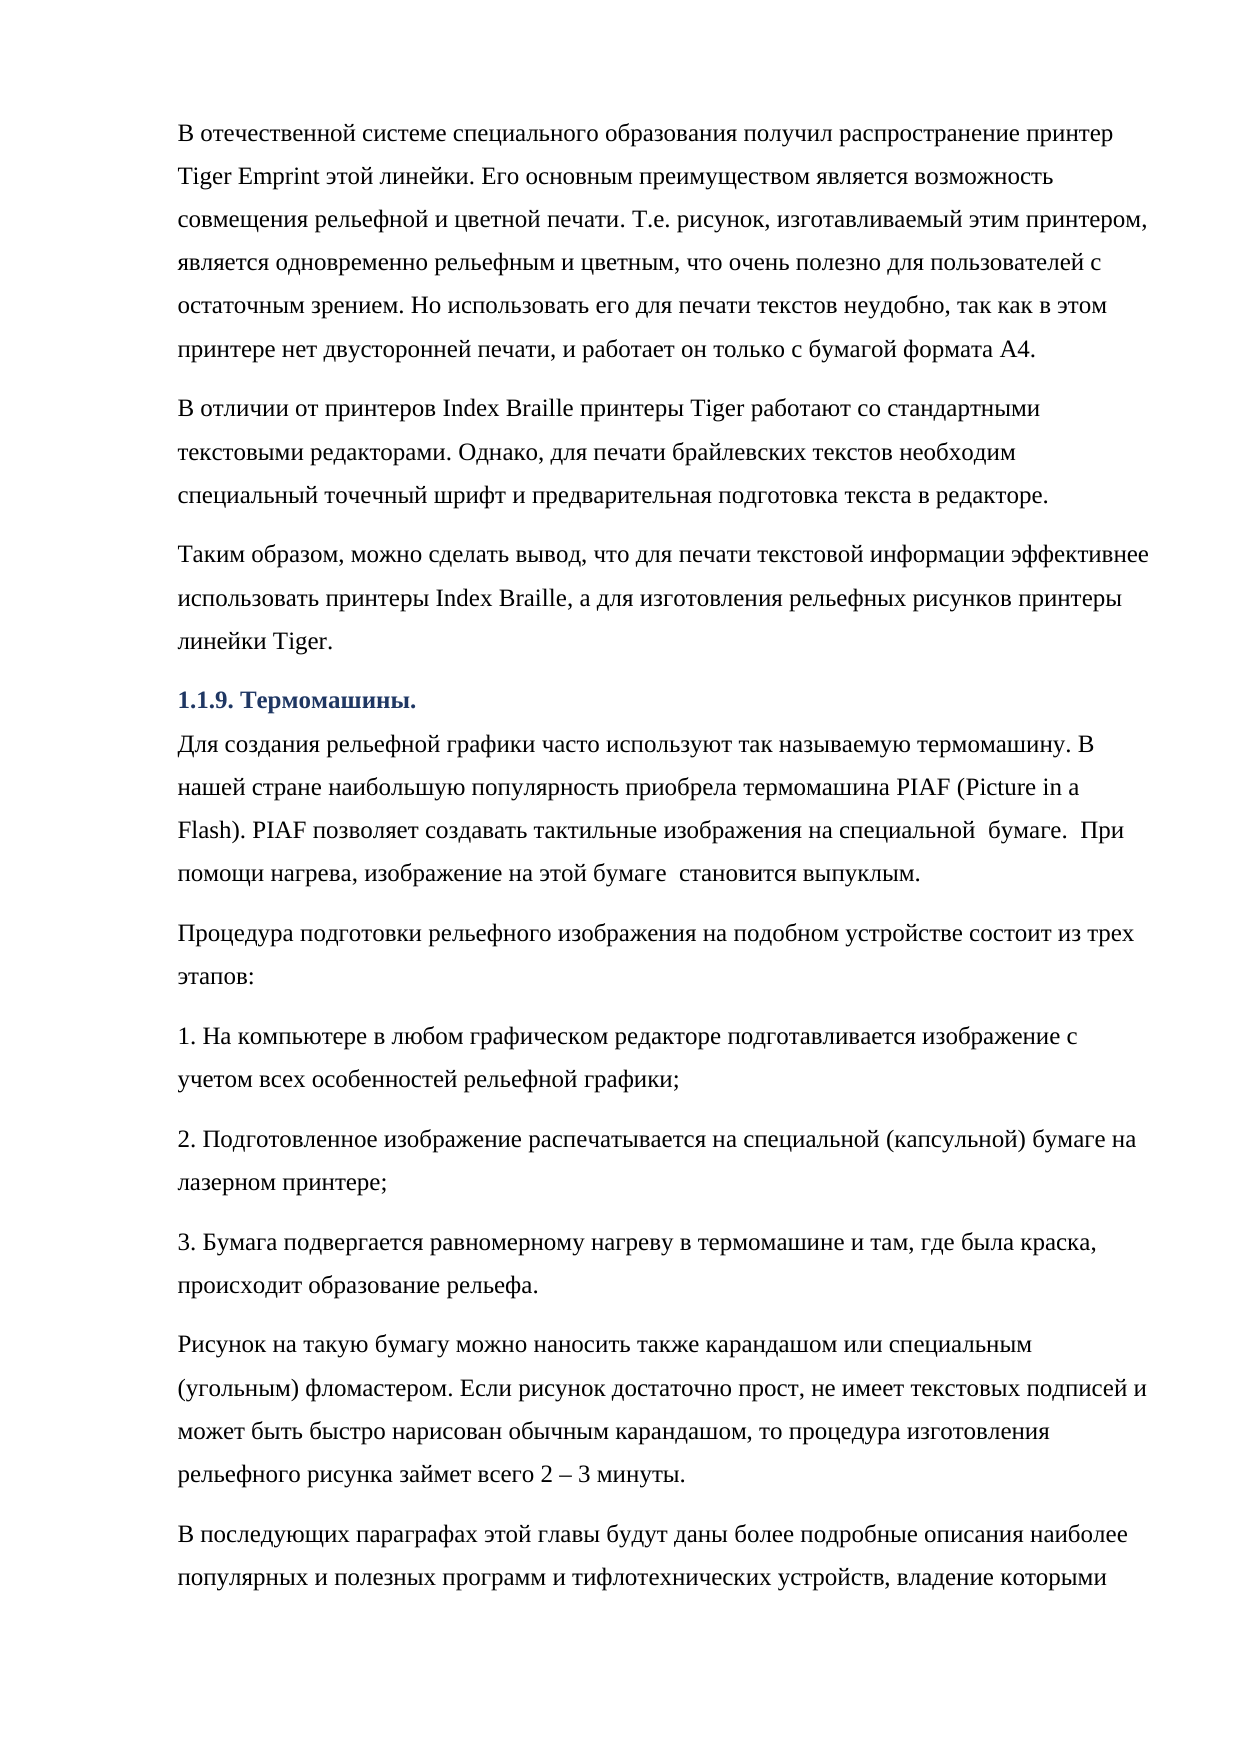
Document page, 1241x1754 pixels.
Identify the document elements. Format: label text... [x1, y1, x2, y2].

text Для создания рельефной графики часто используют так называемую термомашину. В нашей стране наибольшую популярность приобрела термомашина PIAF (Picture in a Flash). PIAF позволяет создавать тактильные изображения на специальной бумаге. При помощи нагрева, изображение на этой бумаге становится выпуклым. [177, 729, 1152, 887]
text В отечественной системе специального образования получил распространение принтер Tiger Emprint этой линейки. Его основным преимуществом является возможность совмещения рельефной и цветной печати. Т.е. рисунок, изготавливаемый этим принтером, является одновременно рельефным и цветным, что очень полезно для пользователей с остаточным зрением. Но использовать его для печати текстов неудобно, так как в этом принтере нет двусторонней печати, и работает он только с бумагой формата A4. [177, 118, 1152, 362]
text Рисунок на такую бумагу можно наносить также карандашом или специальным (угольным) фломастером. Если рисунок достаточно прост, не имеет текстовых подписей и может быть быстро нарисован обычным карандашом, то процедура изготовления рельефного рисунка займет всего 2 – 3 минуты. [177, 1329, 1152, 1488]
text Таким образом, можно сделать вывод, что для печати текстовой информации эффективнее использовать принтеры Index Braille, а для изготовления рельефных рисунков принтеры линейки Tiger. [177, 539, 1152, 654]
subtitle 1.1.9. Термомашины. [177, 686, 1152, 714]
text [177, 1519, 1152, 1591]
text 3. Бумага подвергается равномерному нагреву в термомашине и там, где была краска, происходит образование рельефа. [177, 1227, 1152, 1298]
text 2. Подготовленное изображение распечатывается на специальной (капсульной) бумаге на лазерном принтере; [177, 1124, 1152, 1196]
text Процедура подготовки рельефного изображения на подобном устройстве состоит из трех этапов: [177, 918, 1152, 990]
text В отличии от принтеров Index Braille принтеры Tiger работают со стандартными текстовыми редакторами. Однако, для печати брайлевских текстов необходим специальный точечный шрифт и предварительная подготовка текста в редакторе. [177, 393, 1152, 508]
text 1. На компьютере в любом графическом редакторе подготавливается изображение с учетом всех особенностей рельефной графики; [177, 1021, 1152, 1093]
